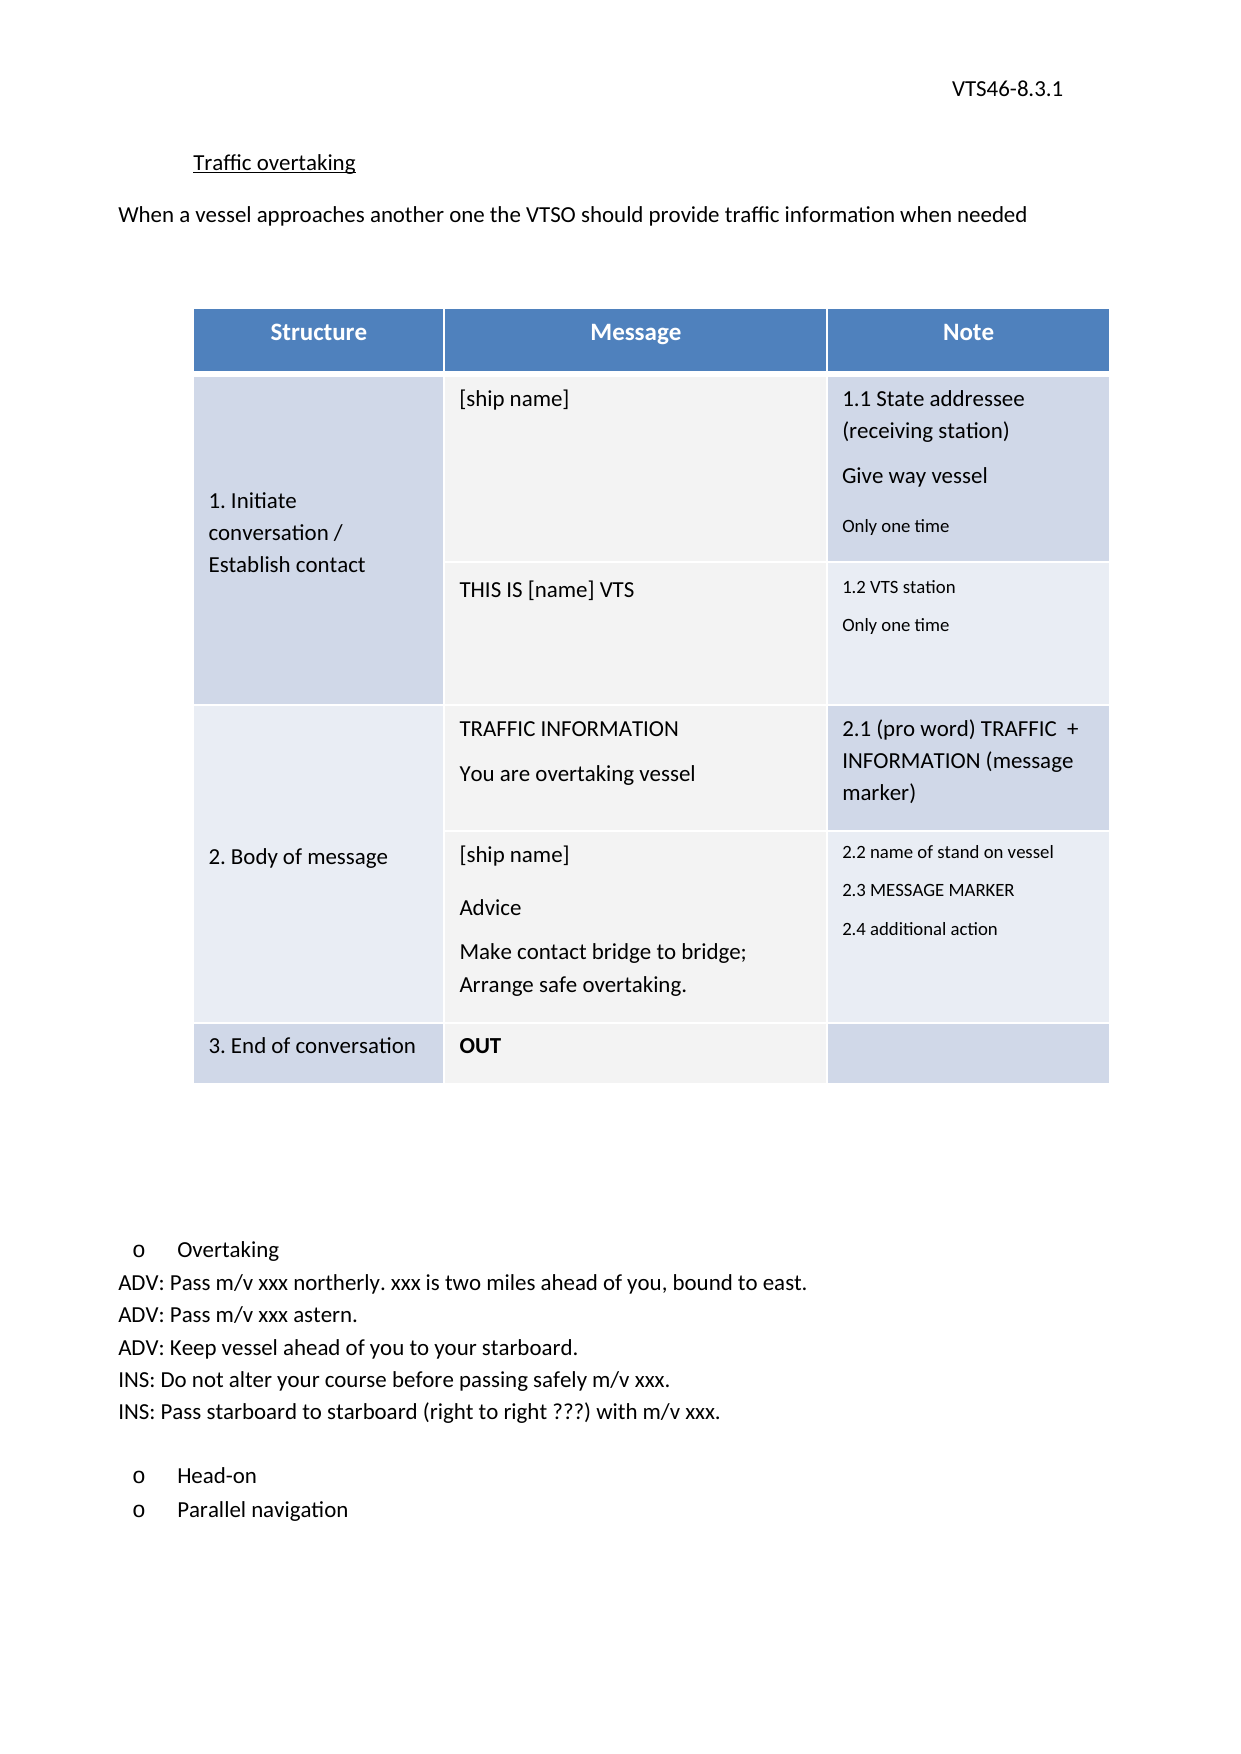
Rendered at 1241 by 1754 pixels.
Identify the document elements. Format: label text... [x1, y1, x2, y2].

text Traffic overtaking [193, 148, 1122, 176]
table_cell 3. End of conversation [194, 1024, 443, 1083]
table_cell [ship name] Advice Make contact bridge to bridge; Arrange safe overtaking. [445, 832, 826, 1022]
table_cell OUT [445, 1024, 826, 1083]
text INS: Do not alter your course before passing safely m/v xxx. [118, 1365, 1122, 1393]
list Overtaking [132, 1235, 1122, 1264]
table_cell TRAFFIC INFORMATION You are overtaking vessel [445, 706, 826, 830]
text INS: Pass starboard to starboard (right to right ???) with m/v xxx. [118, 1397, 1122, 1425]
table_cell [ship name] [445, 377, 826, 561]
table_header Structure [194, 309, 443, 371]
table_cell 2.1 (pro word) TRAFFIC + INFORMATION (message marker) [828, 706, 1109, 830]
text ADV: Pass m/v xxx astern. [118, 1300, 1122, 1328]
table_cell 2. Body of message [194, 706, 443, 1022]
list Parallel navigation [132, 1495, 1122, 1524]
table_cell 1.1 State addressee (receiving station) Give way vessel Only one time [828, 377, 1109, 561]
text ADV: Pass m/v xxx northerly. xxx is two miles ahead of you, bound to east. [118, 1268, 1122, 1296]
table_cell 1. Initiate conversation / Establish contact [194, 377, 443, 704]
table_cell [828, 1024, 1109, 1083]
list Head-on [132, 1461, 1122, 1491]
table_cell 2.2 name of stand on vessel 2.3 MESSAGE MARKER 2.4 additional action [828, 832, 1109, 1022]
table_header Message [445, 309, 826, 371]
table_cell 1.2 VTS station Only one time [828, 563, 1109, 704]
text When a vessel approaches another one the VTSO should provide traffic information when needed [118, 201, 1122, 229]
table_cell THIS IS [name] VTS [445, 563, 826, 704]
table_header Note [828, 309, 1109, 371]
text ADV: Keep vessel ahead of you to your starboard. [118, 1333, 1122, 1361]
